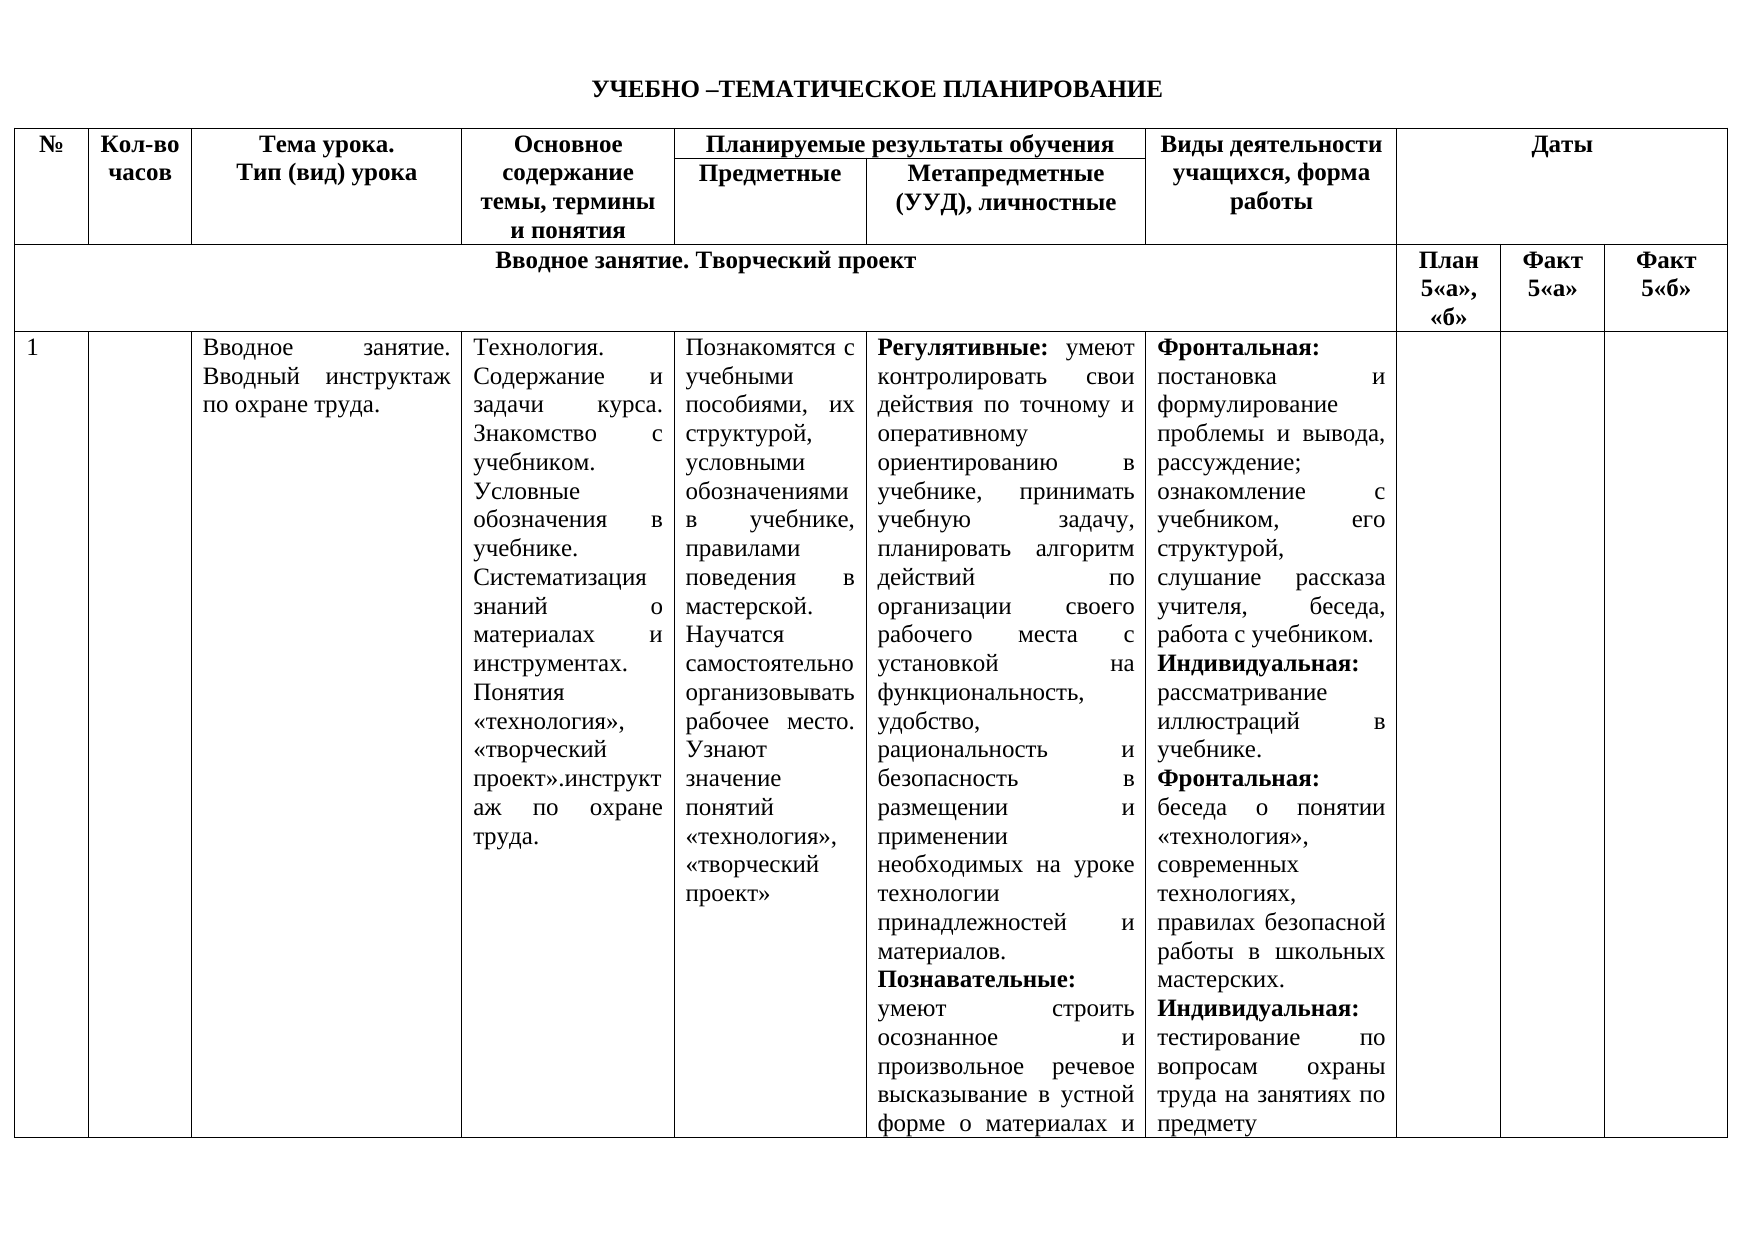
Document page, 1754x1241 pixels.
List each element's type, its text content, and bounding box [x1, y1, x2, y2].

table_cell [867, 332, 1145, 1137]
table_cell Метапредметные (УУД), личностные [867, 159, 1145, 244]
table_cell Вводное занятие. Творческий проект [15, 245, 1396, 331]
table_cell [1146, 332, 1396, 1137]
table_cell Факт 5«а» [1501, 245, 1604, 331]
table_header Даты [1397, 129, 1727, 244]
table_header Кол-во часов [89, 129, 191, 244]
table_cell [462, 332, 674, 1137]
table_cell [1605, 332, 1727, 1137]
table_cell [192, 332, 461, 1137]
table_cell [1501, 332, 1604, 1137]
table_cell [1397, 332, 1500, 1137]
table_header Тема урока. Тип (вид) урока [192, 129, 461, 244]
text УЧЕБНО –ТЕМАТИЧЕСКОЕ ПЛАНИРОВАНИЕ [118, 74, 1636, 103]
table_cell 1 [15, 332, 88, 1137]
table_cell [675, 332, 866, 1137]
table_header № [15, 129, 88, 244]
table_cell Предметные [675, 159, 866, 244]
table_cell [89, 332, 191, 1137]
table_cell План 5«а», «б» [1397, 245, 1500, 331]
table_cell Факт 5«б» [1605, 245, 1727, 331]
table_header Виды деятельности учащихся, форма работы [1146, 129, 1396, 244]
table_header Планируемые результаты обучения [675, 129, 1145, 157]
table_header Основное содержание темы, термины и понятия [462, 129, 674, 244]
